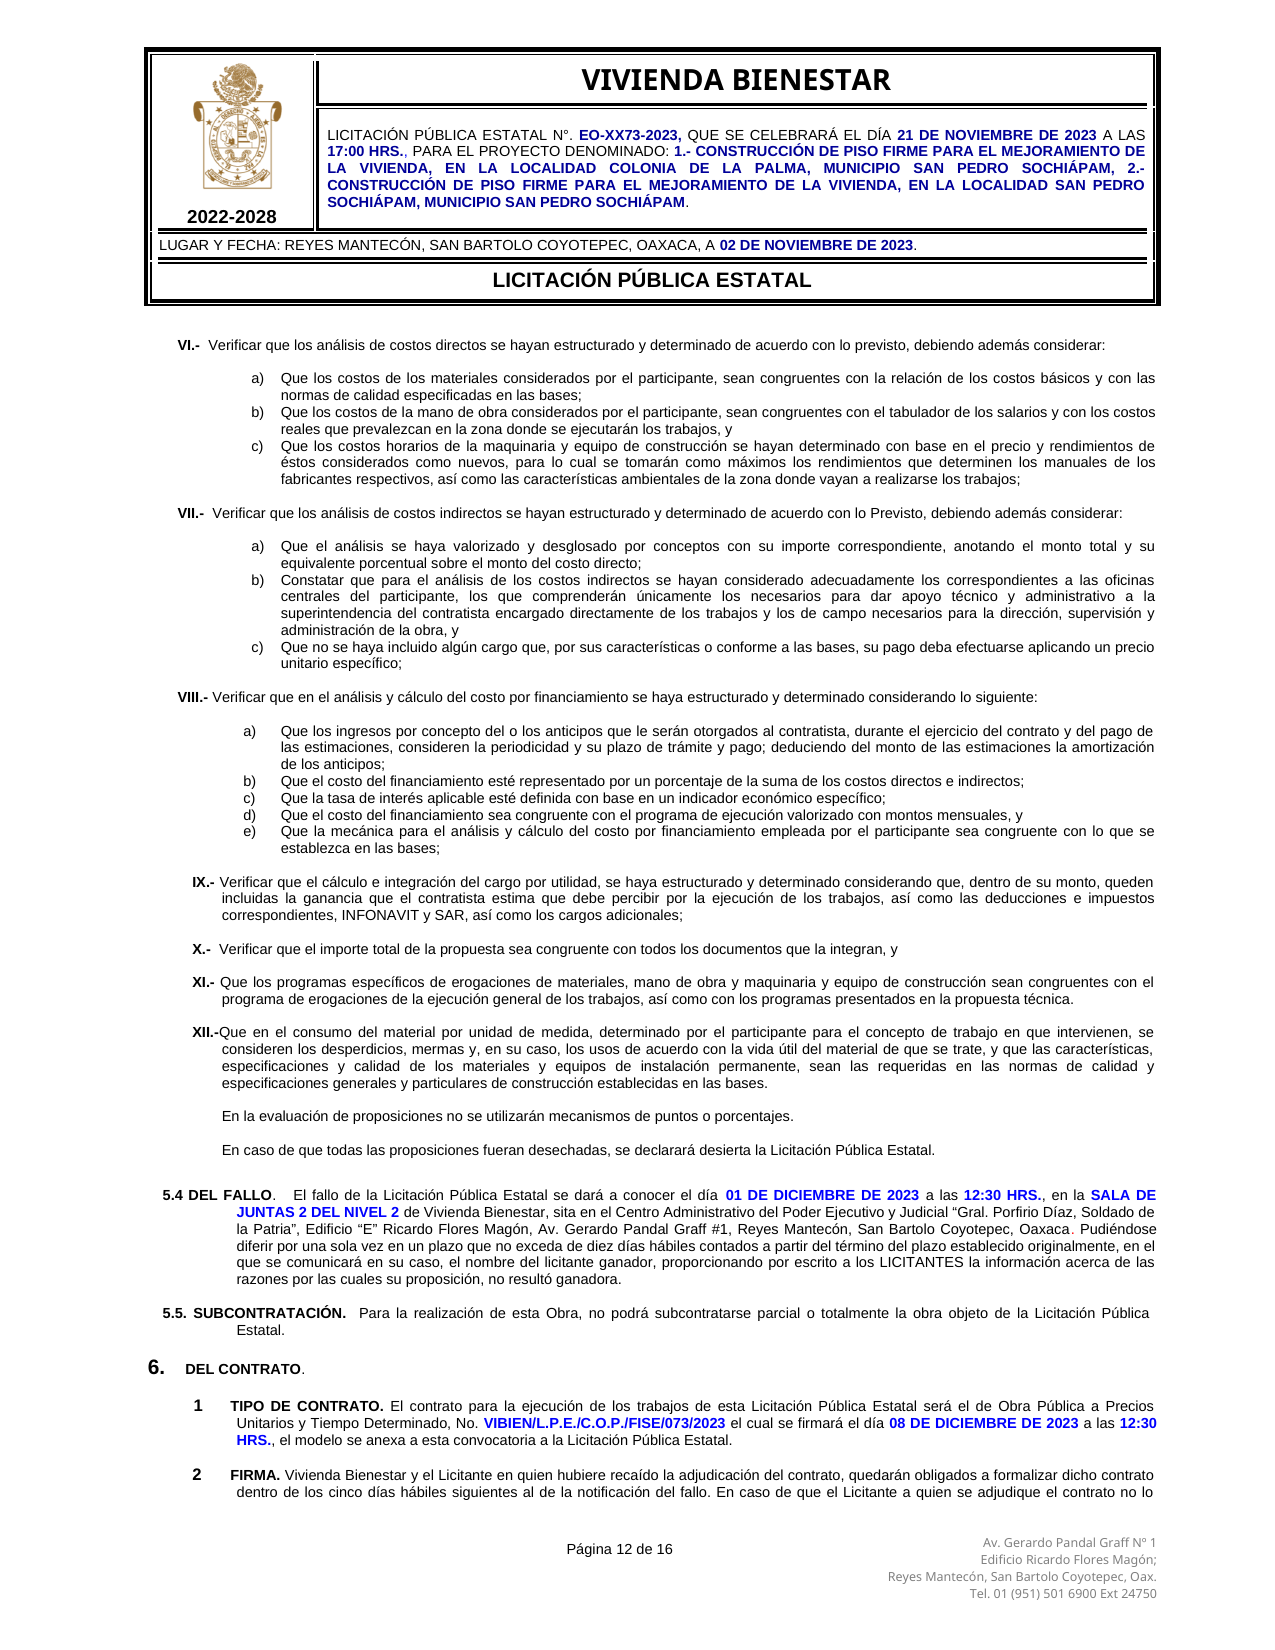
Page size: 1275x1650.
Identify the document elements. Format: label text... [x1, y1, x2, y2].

text IX.- Verificar que el cálculo e integración del cargo por utilidad, se haya estructurado y determinado considerando que, dentro de su monto, queden incluidas la ganancia que el contratista estima que debe percibir por la ejecución de los trabajos, así como las deducciones e impuestos correspondientes, INFONAVIT y SAR, así como los cargos adicionales; [192, 873, 1157, 923]
text 5.4 DEL FALLO. El fallo de la Licitación Pública Estatal se dará a conocer el día 01 DE DICIEMBRE DE 2023 a las 12:30 HRS., en la SALA DE JUNTAS 2 DEL NIVEL 2 de Vivienda Bienestar, sita en el Centro Administrativo del Poder Ejecutivo y Judicial “Gral. Porfirio Díaz, Soldado de la Patria”, Edificio “E” Ricardo Flores Magón, Av. Gerardo Pandal Graff #1, Reyes Mantecón, San Bartolo Coyotepec, Oaxaca. Pudiéndose diferir por una sola vez en un plazo que no exceda de diez días hábiles contados a partir del término del plazo establecido originalmente, en el que se comunicará en su caso, el nombre del licitante ganador, proporcionando por escrito a los LICITANTES la información acerca de las razones por las cuales su proposición, no resultó ganadora. [162, 1187, 1157, 1288]
text 5.5. SUBCONTRATACIÓN. Para la realización de esta Obra, no podrá subcontratarse parcial o totalmente la obra objeto de la Licitación Pública Estatal. [162, 1304, 1152, 1338]
list DEL CONTRATO. [148, 1355, 1157, 1379]
list Que la mecánica para el análisis y cálculo del costo por financiamiento empleada por el participante sea congruente con lo que se establezca en las bases; [243, 823, 1157, 856]
list Que los costos de los materiales considerados por el participante, sean congruentes con la relación de los costos básicos y con las normas de calidad especificadas en las bases; [251, 370, 1157, 404]
text En la evaluación de proposiciones no se utilizarán mecanismos de puntos o porcentajes. [222, 1108, 1157, 1125]
text XI.- Que los programas específicos de erogaciones de materiales, mano de obra y maquinaria y equipo de construcción sean congruentes con el programa de erogaciones de la ejecución general de los trabajos, así como con los programas presentados en la propuesta técnica. [192, 974, 1157, 1007]
text En caso de que todas las proposiciones fueran desechadas, se declarará desierta la Licitación Pública Estatal. [222, 1142, 1157, 1158]
list Que la tasa de interés aplicable esté definida con base en un indicador económico específico; [243, 789, 1157, 806]
text VIII.- Verificar que en el análisis y cálculo del costo por financiamiento se haya estructurado y determinado considerando lo siguiente: [177, 689, 1157, 706]
list Que los ingresos por concepto del o los anticipos que le serán otorgados al contratista, durante el ejercicio del contrato y del pago de las estimaciones, consideren la periodicidad y su plazo de trámite y pago; deduciendo del monto de las estimaciones la amortización de los anticipos; [243, 722, 1157, 773]
list Que los costos horarios de la maquinaria y equipo de construcción se hayan determinado con base en el precio y rendimientos de éstos considerados como nuevos, para lo cual se tomarán como máximos los rendimientos que determinen los manuales de los fabricantes respectivos, así como las características ambientales de la zona donde vayan a realizarse los trabajos; [251, 437, 1157, 487]
list Que los costos de la mano de obra considerados por el participante, sean congruentes con el tabulador de los salarios y con los costos reales que prevalezcan en la zona donde se ejecutarán los trabajos, y [251, 404, 1157, 437]
list Que el análisis se haya valorizado y desglosado por conceptos con su importe correspondiente, anotando el monto total y su equivalente porcentual sobre el monto del costo directo; [251, 538, 1157, 571]
picture [187, 59, 285, 188]
list Que no se haya incluido algún cargo que, por sus características o conforme a las bases, su pago deba efectuarse aplicando un precio unitario específico; [251, 638, 1157, 672]
list TIPO DE CONTRATO. El contrato para la ejecución de los trabajos de esta Licitación Pública Estatal será el de Obra Pública a Precios Unitarios y Tiempo Determinado, No. VIBIEN/L.P.E./C.O.P./FISE/073/2023 el cual se firmará el día 08 DE DICIEMBRE DE 2023 a las 12:30 HRS., el modelo se anexa a esta convocatoria a la Licitación Pública Estatal. [193, 1396, 1157, 1448]
list Que el costo del financiamiento esté representado por un porcentaje de la suma de los costos directos e indirectos; [243, 773, 1157, 789]
text VI.- Verificar que los análisis de costos directos se hayan estructurado y determinado de acuerdo con lo previsto, debiendo además considerar: [177, 337, 1157, 353]
text XII.-Que en el consumo del material por unidad de medida, determinado por el participante para el concepto de trabajo en que intervienen, se consideren los desperdicios, mermas y, en su caso, los usos de acuerdo con la vida útil del material de que se trate, y que las características, especificaciones y calidad de los materiales y equipos de instalación permanente, sean las requeridas en las normas de calidad y especificaciones generales y particulares de construcción establecidas en las bases. [192, 1024, 1157, 1091]
list Constatar que para el análisis de los costos indirectos se hayan considerado adecuadamente los correspondientes a las oficinas centrales del participante, los que comprenderán únicamente los necesarios para dar apoyo técnico y administrativo a la superintendencia del contratista encargado directamente de los trabajos y los de campo necesarios para la dirección, supervisión y administración de la obra, y [251, 571, 1157, 638]
list Que el costo del financiamiento sea congruente con el programa de ejecución valorizado con montos mensuales, y [243, 806, 1157, 823]
text VII.- Verificar que los análisis de costos indirectos se hayan estructurado y determinado de acuerdo con lo Previsto, debiendo además considerar: [177, 504, 1157, 521]
text X.- Verificar que el importe total de la propuesta sea congruente con todos los documentos que la integran, y [192, 940, 1157, 957]
